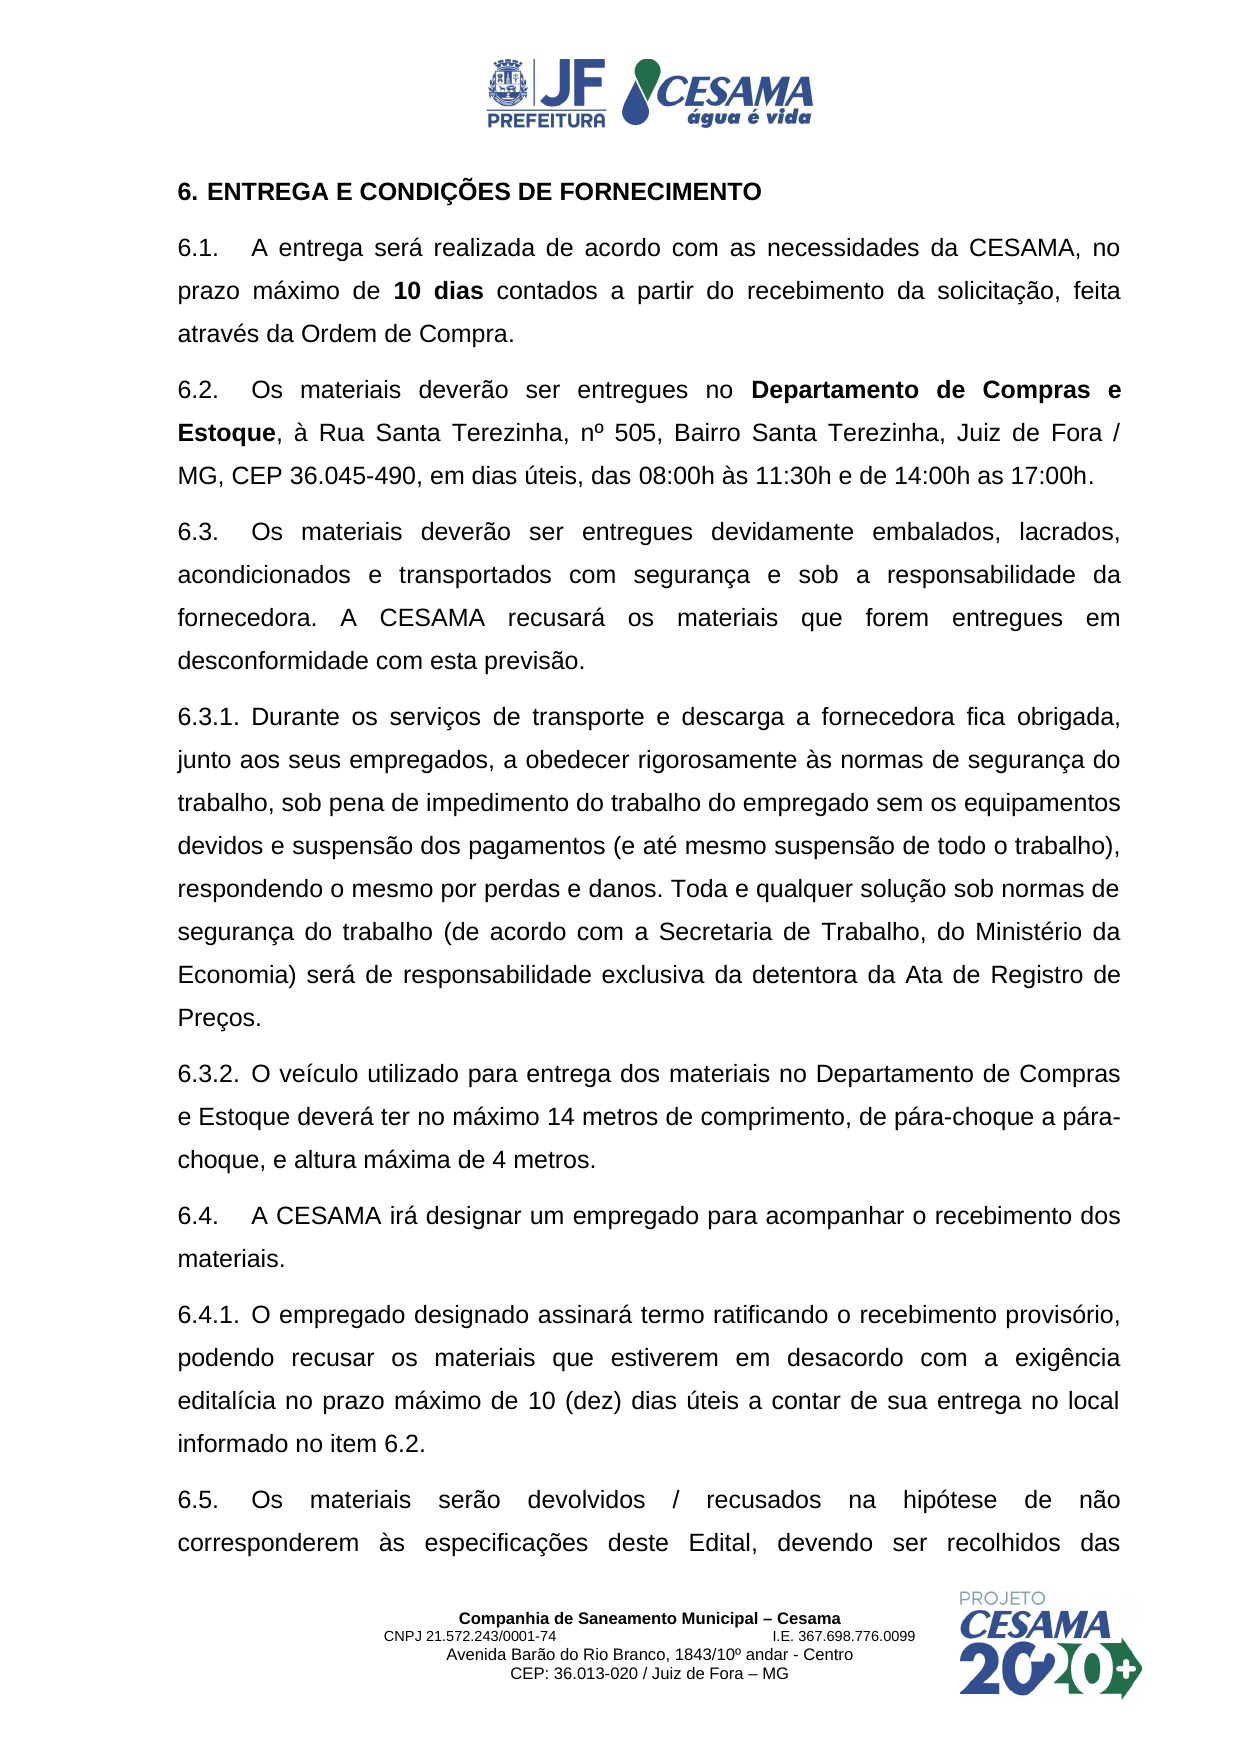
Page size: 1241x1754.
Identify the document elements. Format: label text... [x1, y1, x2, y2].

list Os materiais deverão ser entregues no Departamento de Compras e Estoque, à Rua Santa Terezinha, nº 505, Bairro Santa Terezinha, Juiz de Fora / MG, CEP 36.045-490, em dias úteis, das 08:00h às 11:30h e de 14:00h as 17:00h. [177, 375, 1122, 490]
list Durante os serviços de transporte e descarga a fornecedora fica obrigada, junto aos seus empregados, a obedecer rigorosamente às normas de segurança do trabalho, sob pena de impedimento do trabalho do empregado sem os equipamentos devidos e suspensão dos pagamentos (e até mesmo suspensão de todo o trabalho), respondendo o mesmo por perdas e danos. Toda e qualquer solução sob normas de segurança do trabalho (de acordo com a Secretaria de Trabalho, do Ministério da Economia) será de responsabilidade exclusiva da detentora da Ata de Registro de Preços. [177, 702, 1122, 1032]
list A entrega será realizada de acordo com as necessidades da CESAMA, no prazo máximo de 10 dias contados a partir do recebimento da solicitação, feita através da Ordem de Compra. [177, 233, 1122, 348]
list O empregado designado assinará termo ratificando o recebimento provisório, podendo recusar os materiais que estiverem em desacordo com a exigência editalícia no prazo máximo de 10 (dez) dias úteis a contar de sua entrega no local informado no item 6.2. [177, 1300, 1122, 1458]
list A CESAMA irá designar um empregado para acompanhar o recebimento dos materiais. [177, 1201, 1122, 1273]
picture [959, 1591, 1143, 1700]
list ENTREGA E CONDIÇÕES DE FORNECIMENTO [177, 177, 1122, 206]
list O veículo utilizado para entrega dos materiais no Departamento de Compras e Estoque deverá ter no máximo 14 metros de comprimento, de pára-choque a pára-choque, e altura máxima de 4 metros. [177, 1059, 1122, 1174]
list Os materiais deverão ser entregues devidamente embalados, lacrados, acondicionados e transportados com segurança e sob a responsabilidade da fornecedora. A CESAMA recusará os materiais que forem entregues em desconformidade com esta previsão. [177, 517, 1122, 675]
picture [486, 59, 813, 128]
